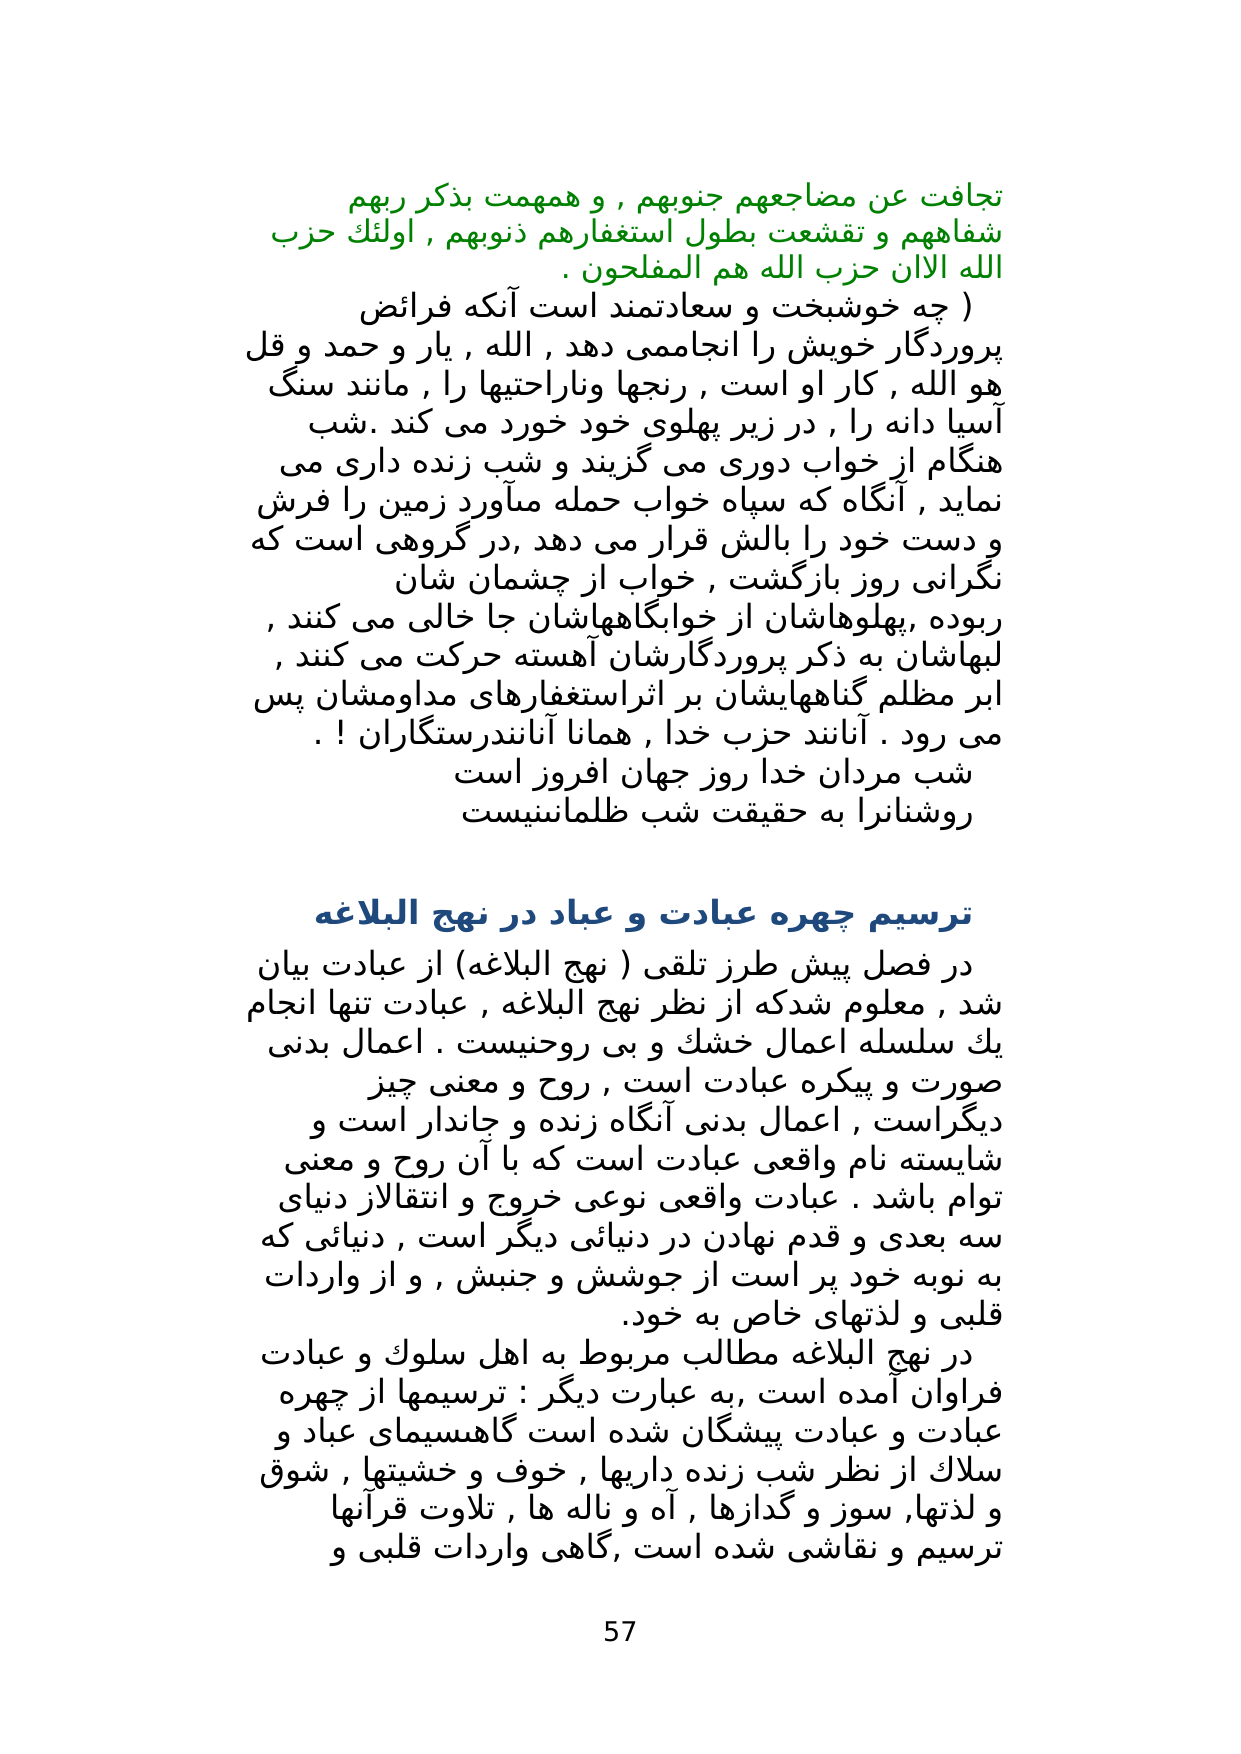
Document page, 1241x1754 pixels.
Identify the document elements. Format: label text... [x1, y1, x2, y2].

text روشنانرا به حقيقت شب ظلمانىنيست [236, 791, 1004, 830]
text در فصل پيش طرز تلقى ( نهج البلاغه) از عبادت بيان شد , معلوم شدكه از نظر نهج البلاغه , عبادت تنها انجام يك سلسله اعمال خشك و بى روحنيست . اعمال بدنى صورت و پيكره عبادت است , روح و معنى چيز ديگراست , اعمال بدنى آنگاه زنده و جاندار است و شايسته نام واقعى عبادت است كه با آن روح و معنى توام باشد . عبادت واقعى نوعى خروج و انتقالاز دنياى سه بعدى و قدم نهادن در دنيائى ديگر است , دنيائى كه به نوبه خود پر است از جوشش و جنبش , و از واردات قلبى و لذتهاى خاص به خود. [236, 945, 1004, 1333]
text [236, 177, 1004, 286]
text ( چه خوشبخت و سعادتمند است آنكه فرائض پروردگار خويش را انجاممى دهد , الله , يار و حمد و قل هو الله , كار او است , رنجها وناراحتيها را , مانند سنگ آسيا دانه را , در زير پهلوى خود خورد مى كند .شب هنگام از خواب دورى مى گزيند و شب زنده دارى مى نمايد , آنگاه كه سپاه خواب حمله مىآورد زمين را فرش و دست خود را بالش قرار مى دهد ,در گروهى است كه نگرانى روز بازگشت , خواب از چشمان شان ربوده ,پهلوهاشان از خوابگاههاشان جا خالى مى كنند , لبهاشان به ذكر پروردگارشان آهسته حركت مى كنند , ابر مظلم گناههايشان بر اثراستغفارهاى مداومشان پس مى رود . آنانند حزب خدا , همانا آنانندرستگاران ! . [236, 286, 1004, 752]
subtitle ترسيم چهره عبادت و عباد در نهج البلاغه [236, 893, 1004, 932]
text شب مردان خدا روز جهان افروز است [236, 752, 1004, 791]
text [236, 1333, 1004, 1567]
